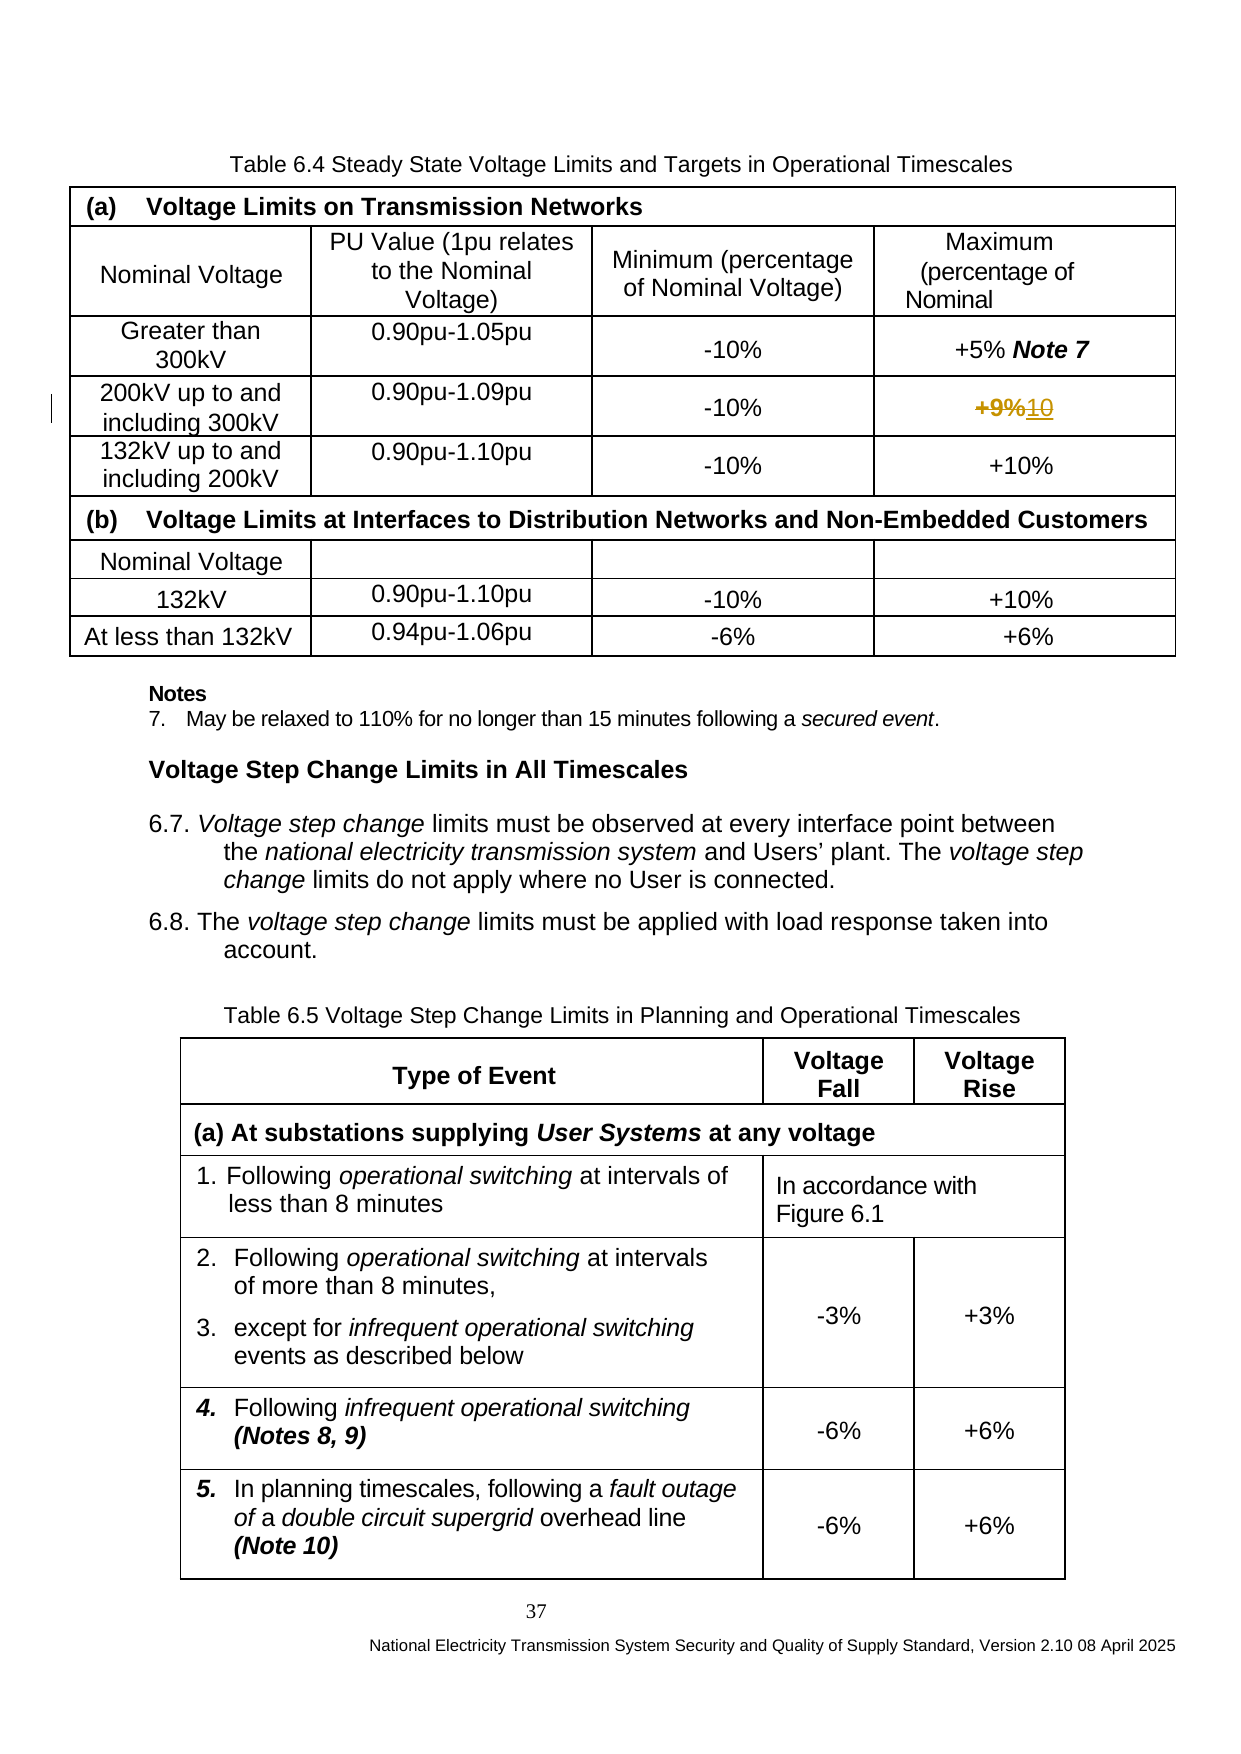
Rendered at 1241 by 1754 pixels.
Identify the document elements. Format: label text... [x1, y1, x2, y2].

table_cell 1. Following operational switching at intervals of less than 8 minutes [181, 1156, 762, 1237]
table_cell 200kV up to and including 300kV [71, 377, 310, 435]
table_cell At less than 132kV [71, 617, 310, 655]
text 6.7. Voltage step change limits must be observed at every interface point between the national electricity transmission system and Users’ plant. The voltage step change limits do not apply where no User is connected. [148, 809, 1093, 895]
table_cell In planning timescales, following a fault outage of a double circuit supergrid overhead line (Note 10) [181, 1470, 762, 1578]
text 7. May be relaxed to 110% for no longer than 15 minutes following a secured event. [148, 706, 1176, 731]
table_cell -6% [593, 617, 873, 655]
table_cell PU Value (1pu relates to the Nominal Voltage) [312, 227, 591, 315]
table_cell Nominal Voltage [71, 541, 310, 577]
table_cell +10% [875, 579, 1175, 615]
table_cell +6% [915, 1388, 1064, 1468]
table_cell -3% [764, 1238, 913, 1387]
table_cell Greater than 300kV [71, 317, 310, 375]
text Table 6.4 Steady State Voltage Limits and Targets in Operational Timescales [66, 151, 1176, 178]
table_cell 0.90pu-1.09pu [312, 377, 591, 435]
table_cell 0.90pu-1.10pu [312, 437, 591, 495]
table_cell +6% [915, 1470, 1064, 1578]
table_cell 0.90pu-1.05pu [312, 317, 591, 375]
table_cell +10% [875, 437, 1175, 495]
table_cell +6% [875, 617, 1175, 655]
table_cell Voltage Limits at Interfaces to Distribution Networks and Non-Embedded Customers [71, 497, 1175, 539]
table_cell [593, 541, 873, 577]
text 6.8. The voltage step change limits must be applied with load response taken into account. [148, 908, 1093, 964]
text Notes [148, 682, 1176, 706]
table_cell +5% Note 7 [875, 317, 1175, 375]
table_cell -10% [593, 377, 873, 435]
table_cell 132kV [71, 579, 310, 615]
text Table 6.5 Voltage Step Change Limits in Planning and Operational Timescales [223, 1003, 1176, 1029]
table_header Voltage Fall [764, 1039, 913, 1103]
table_cell 0.90pu-1.10pu [312, 579, 591, 615]
table_cell 132kV up to and including 200kV [71, 437, 310, 495]
table_cell -10% [593, 579, 873, 615]
table_cell In accordance with Figure 6.1 [764, 1156, 1064, 1237]
text Voltage Step Change Limits in All Timescales [148, 756, 1176, 785]
table_cell [312, 541, 591, 577]
table_cell Minimum (percentage of Nominal Voltage) [593, 227, 873, 315]
table_cell Following operational switching at intervals of more than 8 minutes, except for infrequent operational switching events as described below [181, 1238, 762, 1387]
table_cell +3% [915, 1238, 1064, 1387]
table_header Type of Event [181, 1039, 762, 1103]
table_cell -6% [764, 1470, 913, 1578]
table_cell -10% [593, 317, 873, 375]
table_cell (a) At substations supplying User Systems at any voltage [181, 1105, 1064, 1154]
table_cell Maximum (percentage of Nominal Voltage) [875, 227, 1175, 315]
table_header Voltage Rise [915, 1039, 1064, 1103]
table_cell [875, 541, 1175, 577]
table_cell Nominal Voltage [71, 227, 310, 315]
table_cell +9% [875, 377, 1175, 435]
table_header Voltage Limits on Transmission Networks [71, 188, 1175, 225]
table_cell -6% [764, 1388, 913, 1468]
table_cell -10% [593, 437, 873, 495]
table_cell Following infrequent operational switching (Notes 8, 9) [181, 1388, 762, 1468]
table_cell 0.94pu-1.06pu [312, 617, 591, 655]
